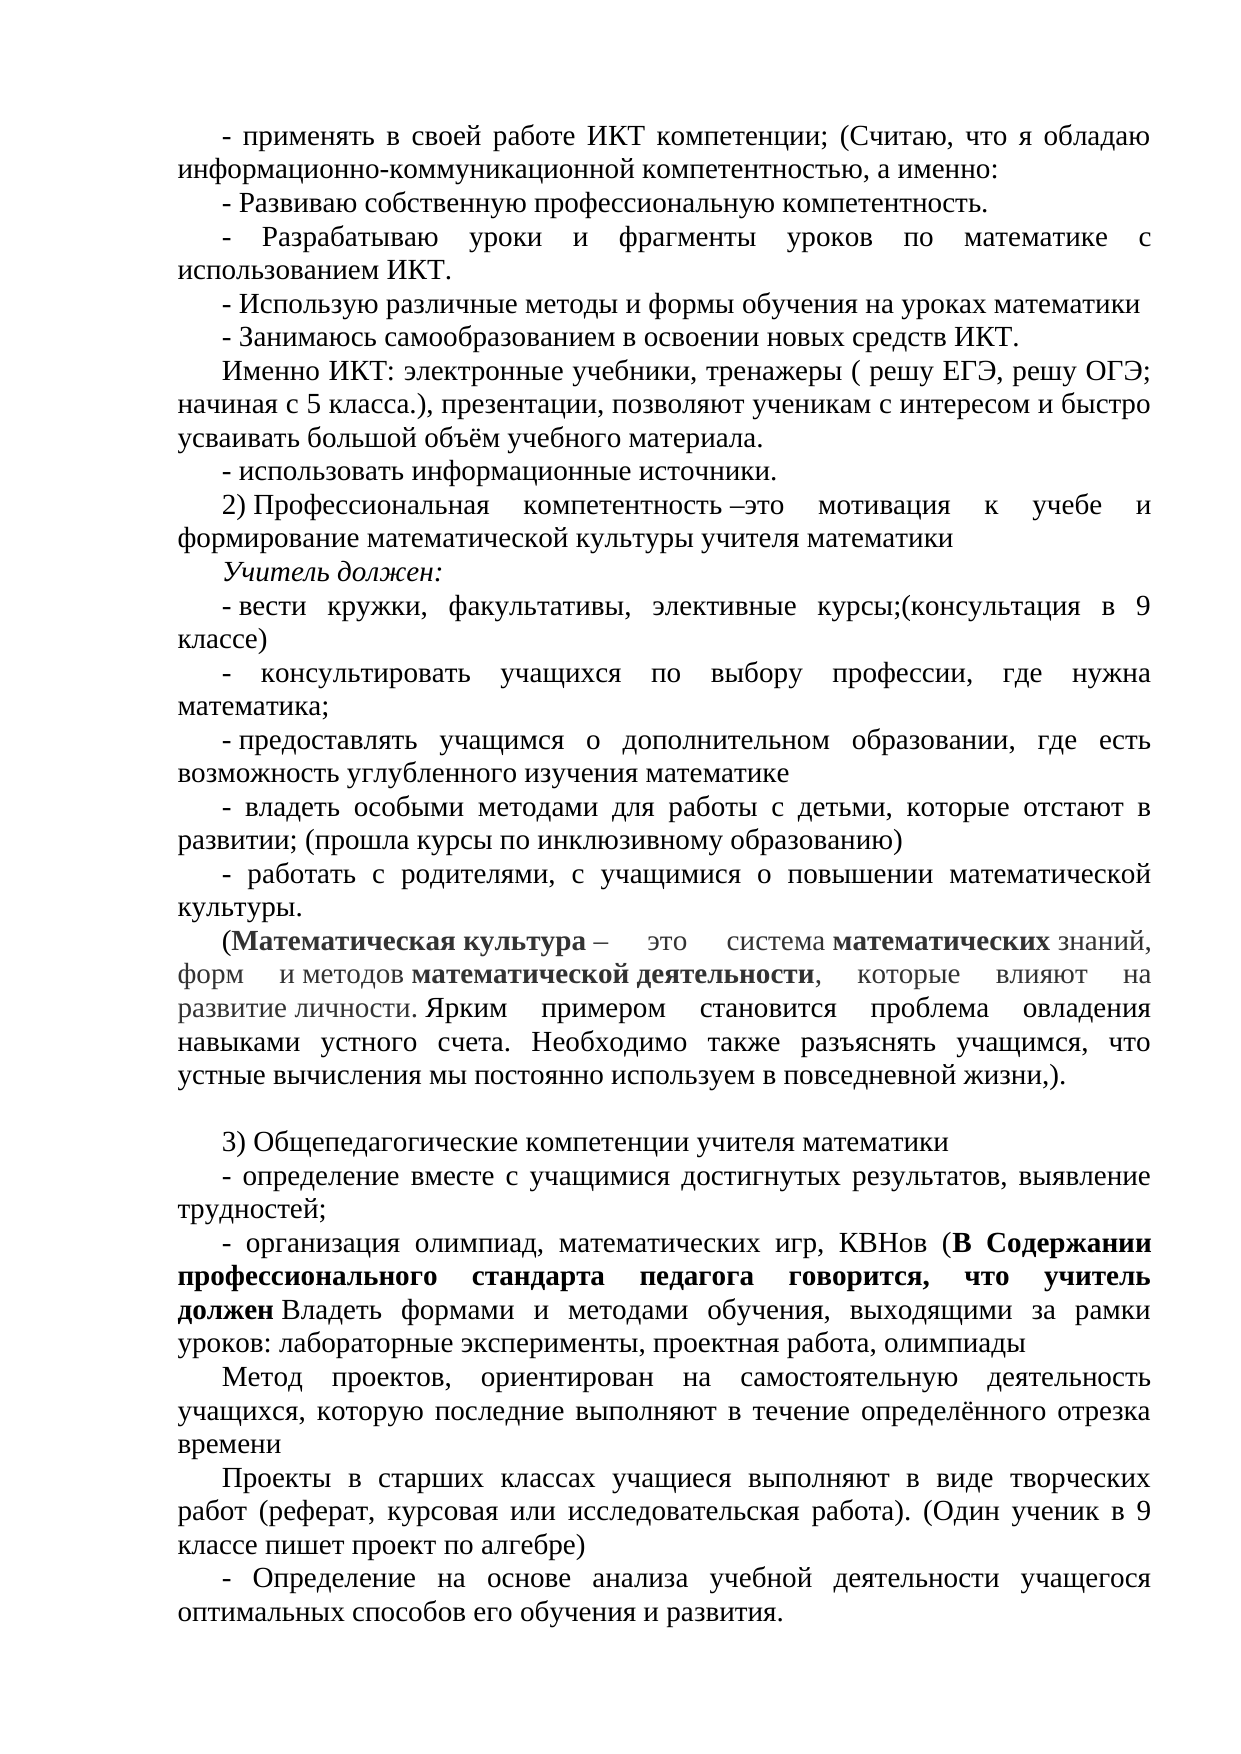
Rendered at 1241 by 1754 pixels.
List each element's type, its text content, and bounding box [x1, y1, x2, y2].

text - предоставлять учащимся о дополнительном образовании, где есть возможность углубленного изучения математике [177, 722, 1152, 789]
text - использовать информационные источники. [177, 453, 1152, 487]
text - организация олимпиад, математических игр, КВНов (В Содержании профессионального стандарта педагога говорится, что учитель должен Владеть формами и методами обучения, выходящими за рамки уроков: лабораторные эксперименты, проектная работа, олимпиады [177, 1225, 1152, 1359]
text - Определение на основе анализа учебной деятельности учащегося оптимальных способов его обучения и развития. [177, 1560, 1152, 1627]
text - консультировать учащихся по выбору профессии, где нужна математика; [177, 655, 1152, 722]
text - определение вместе с учащимися достигнутых результатов, выявление трудностей; [177, 1158, 1152, 1225]
text - работать с родителями, с учащимися о повышении математической культуры. [177, 856, 1152, 923]
text (Математическая культура – это система математических знаний, форм и методов математической деятельности, которые влияют на развитие личности. Ярким примером становится проблема овладения навыками устного счета. Необходимо также разъяснять учащимся, что устные вычисления мы постоянно используем в повседневной жизни,). [177, 923, 1152, 1091]
text Именно ИКТ: электронные учебники, тренажеры ( решу ЕГЭ, решу ОГЭ; начиная с 5 класса.), презентации, позволяют ученикам с интересом и быстро усваивать большой объём учебного материала. [177, 353, 1152, 453]
text - Разрабатываю уроки и фрагменты уроков по математике с использованием ИКТ. [177, 219, 1152, 286]
text - применять в своей работе ИКТ компетенции; (Считаю, что я обладаю информационно-коммуникационной компетентностью, а именно: [177, 118, 1152, 185]
text - Развиваю собственную профессиональную компетентность. [177, 185, 1152, 219]
text 2) Профессиональная компетентность –это мотивация к учебе и формирование математической культуры учителя математики [177, 487, 1152, 554]
text Метод проектов, ориентирован на самостоятельную деятельность учащихся, которую последние выполняют в течение определённого отрезка времени [177, 1359, 1152, 1460]
text - Использую различные методы и формы обучения на уроках математики [177, 286, 1152, 319]
text Учитель должен: [177, 554, 1152, 588]
text Проекты в старших классах учащиеся выполняют в виде творческих работ (реферат, курсовая или исследовательская работа). (Один ученик в 9 классе пишет проект по алгебре) [177, 1460, 1152, 1560]
text - вести кружки, факультативы, элективные курсы;(консультация в 9 классе) [177, 588, 1152, 655]
text - Занимаюсь самообразованием в освоении новых средств ИКТ. [177, 319, 1152, 353]
text 3) Общепедагогические компетенции учителя математики [177, 1124, 1152, 1158]
text - владеть особыми методами для работы с детьми, которые отстают в развитии; (прошла курсы по инклюзивному образованию) [177, 789, 1152, 856]
